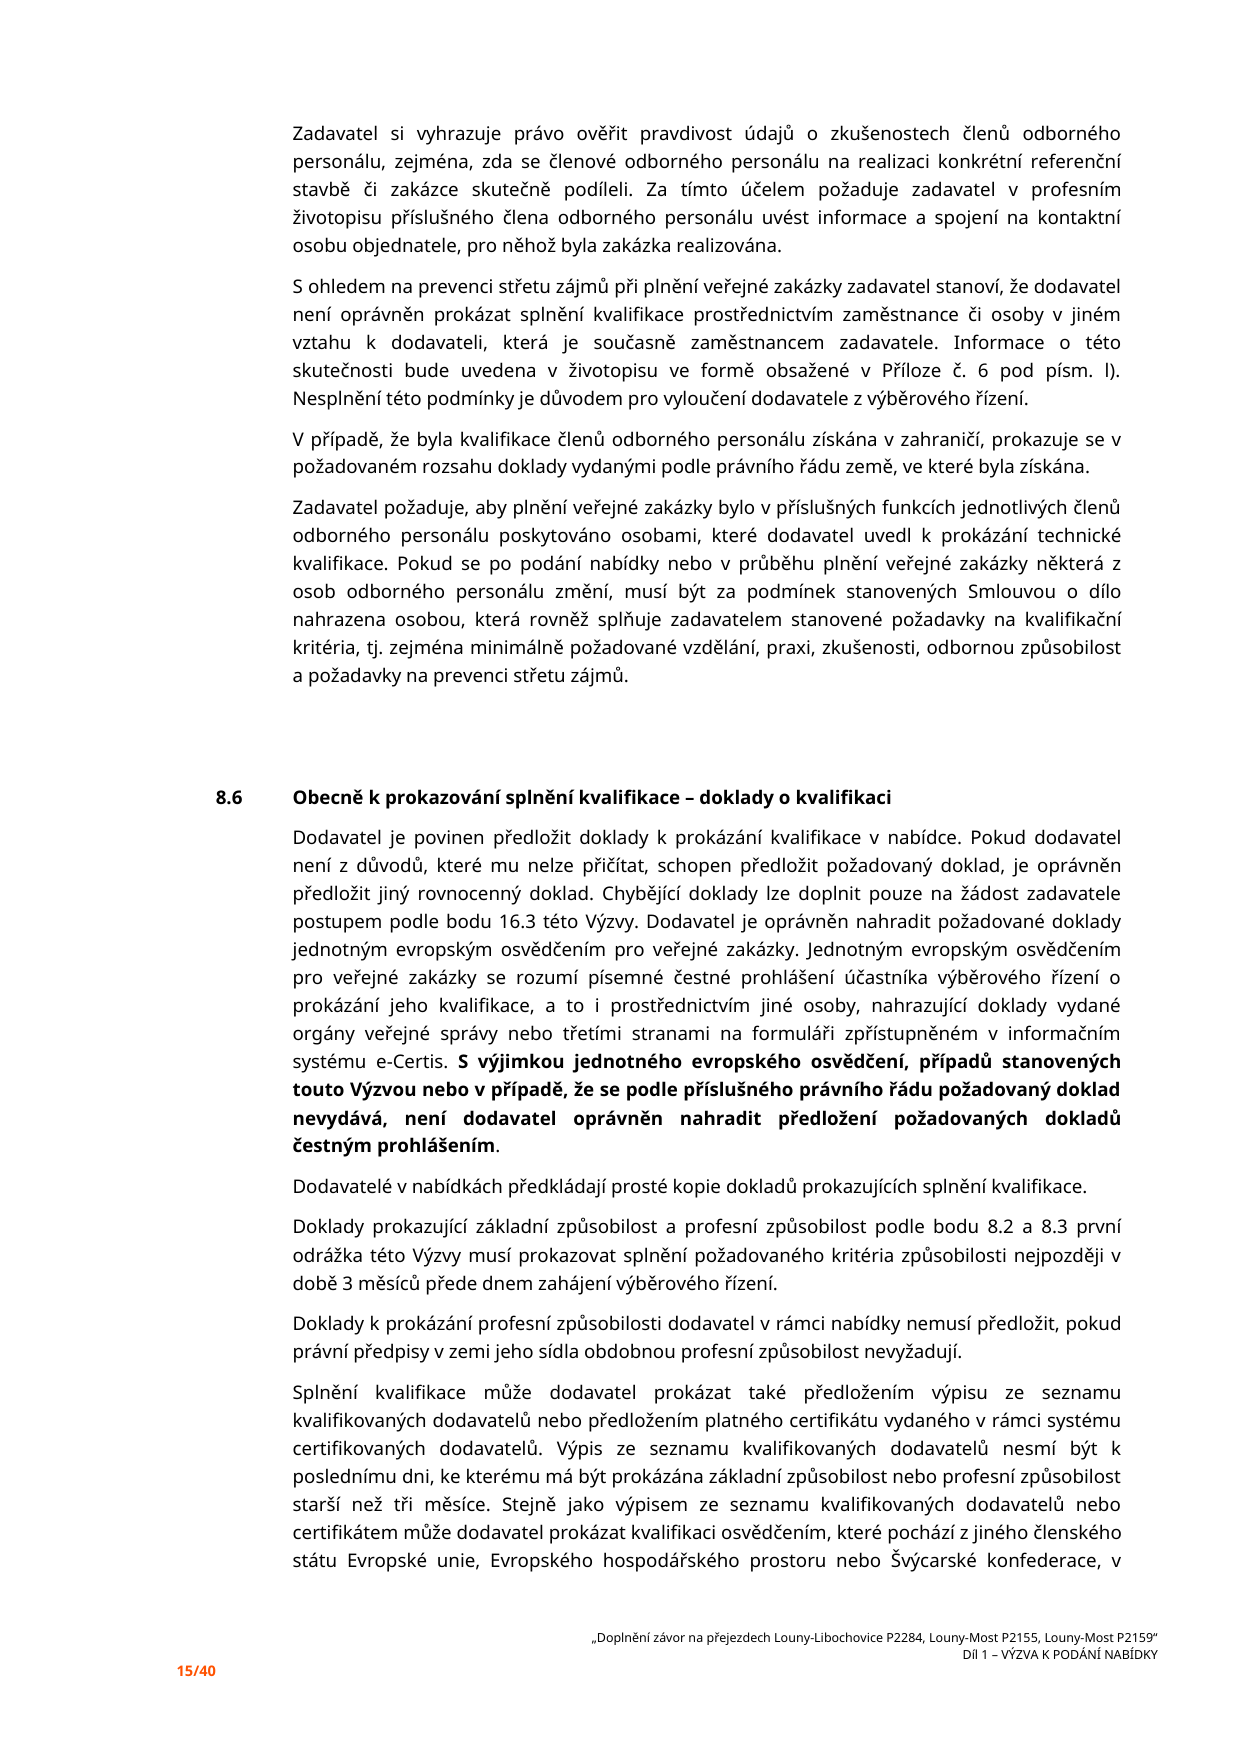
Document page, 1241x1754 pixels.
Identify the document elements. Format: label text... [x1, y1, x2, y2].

text Doklady prokazující základní způsobilost a profesní způsobilost podle bodu 8.2 a 8.3 první odrážka této Výzvy musí prokazovat splnění požadovaného kritéria způsobilosti nejpozději v době 3 měsíců přede dnem zahájení výběrového řízení. [292, 1214, 1122, 1295]
text V případě, že byla kvalifikace členů odborného personálu získána v zahraničí, prokazuje se v požadovaném rozsahu doklady vydanými podle právního řádu země, ve které byla získána. [292, 426, 1122, 479]
text Obecně k prokazování splnění kvalifikace – doklady o kvalifikaci [216, 784, 1122, 809]
text Dodavatel je povinen předložit doklady k prokázání kvalifikace v nabídce. Pokud dodavatel není z důvodů, které mu nelze přičítat, schopen předložit požadovaný doklad, je oprávněn předložit jiný rovnocenný doklad. Chybějící doklady lze doplnit pouze na žádost zadavatele postupem podle bodu 16.3 této Výzvy. Dodavatel je oprávněn nahradit požadované doklady jednotným evropským osvědčením pro veřejné zakázky. Jednotným evropským osvědčením pro veřejné zakázky se rozumí písemné čestné prohlášení účastníka výběrového řízení o prokázání jeho kvalifikace, a to i prostřednictvím jiné osoby, nahrazující doklady vydané orgány veřejné správy nebo třetími stranami na formuláři zpřístupněném v informačním systému e-Certis. S výjimkou jednotného evropského osvědčení, případů stanovených touto Výzvou nebo v případě, že se podle příslušného právního řádu požadovaný doklad nevydává, není dodavatel oprávněn nahradit předložení požadovaných dokladů čestným prohlášením. [292, 824, 1122, 1158]
text Dodavatelé v nabídkách předkládají prosté kopie dokladů prokazujících splnění kvalifikace. [292, 1173, 1122, 1199]
text Zadavatel si vyhrazuje právo ověřit pravdivost údajů o zkušenostech členů odborného personálu, zejména, zda se členové odborného personálu na realizaci konkrétní referenční stavbě či zakázce skutečně podíleli. Za tímto účelem požaduje zadavatel v profesním životopisu příslušného člena odborného personálu uvést informace a spojení na kontaktní osobu objednatele, pro něhož byla zakázka realizována. [292, 121, 1122, 258]
text Doklady k prokázání profesní způsobilosti dodavatel v rámci nabídky nemusí předložit, pokud právní předpisy v zemi jeho sídla obdobnou profesní způsobilost nevyžadují. [292, 1310, 1122, 1364]
text S ohledem na prevenci střetu zájmů při plnění veřejné zakázky zadavatel stanoví, že dodavatel není oprávněn prokázat splnění kvalifikace prostřednictvím zaměstnance či osoby v jiném vztahu k dodavateli, která je současně zaměstnancem zadavatele. Informace o této skutečnosti bude uvedena v životopisu ve formě obsažené v Příloze č. 6 pod písm. l). Nesplnění této podmínky je důvodem pro vyloučení dodavatele z výběrového řízení. [292, 273, 1122, 411]
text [292, 1379, 1122, 1573]
text Zadavatel požaduje, aby plnění veřejné zakázky bylo v příslušných funkcích jednotlivých členů odborného personálu poskytováno osobami, které dodavatel uvedl k prokázání technické kvalifikace. Pokud se po podání nabídky nebo v průběhu plnění veřejné zakázky některá z osob odborného personálu změní, musí být za podmínek stanovených Smlouvou o dílo nahrazena osobou, která rovněž splňuje zadavatelem stanovené požadavky na kvalifikační kritéria, tj. zejména minimálně požadované vzdělání, praxi, zkušenosti, odbornou způsobilost a požadavky na prevenci střetu zájmů. [292, 494, 1122, 688]
